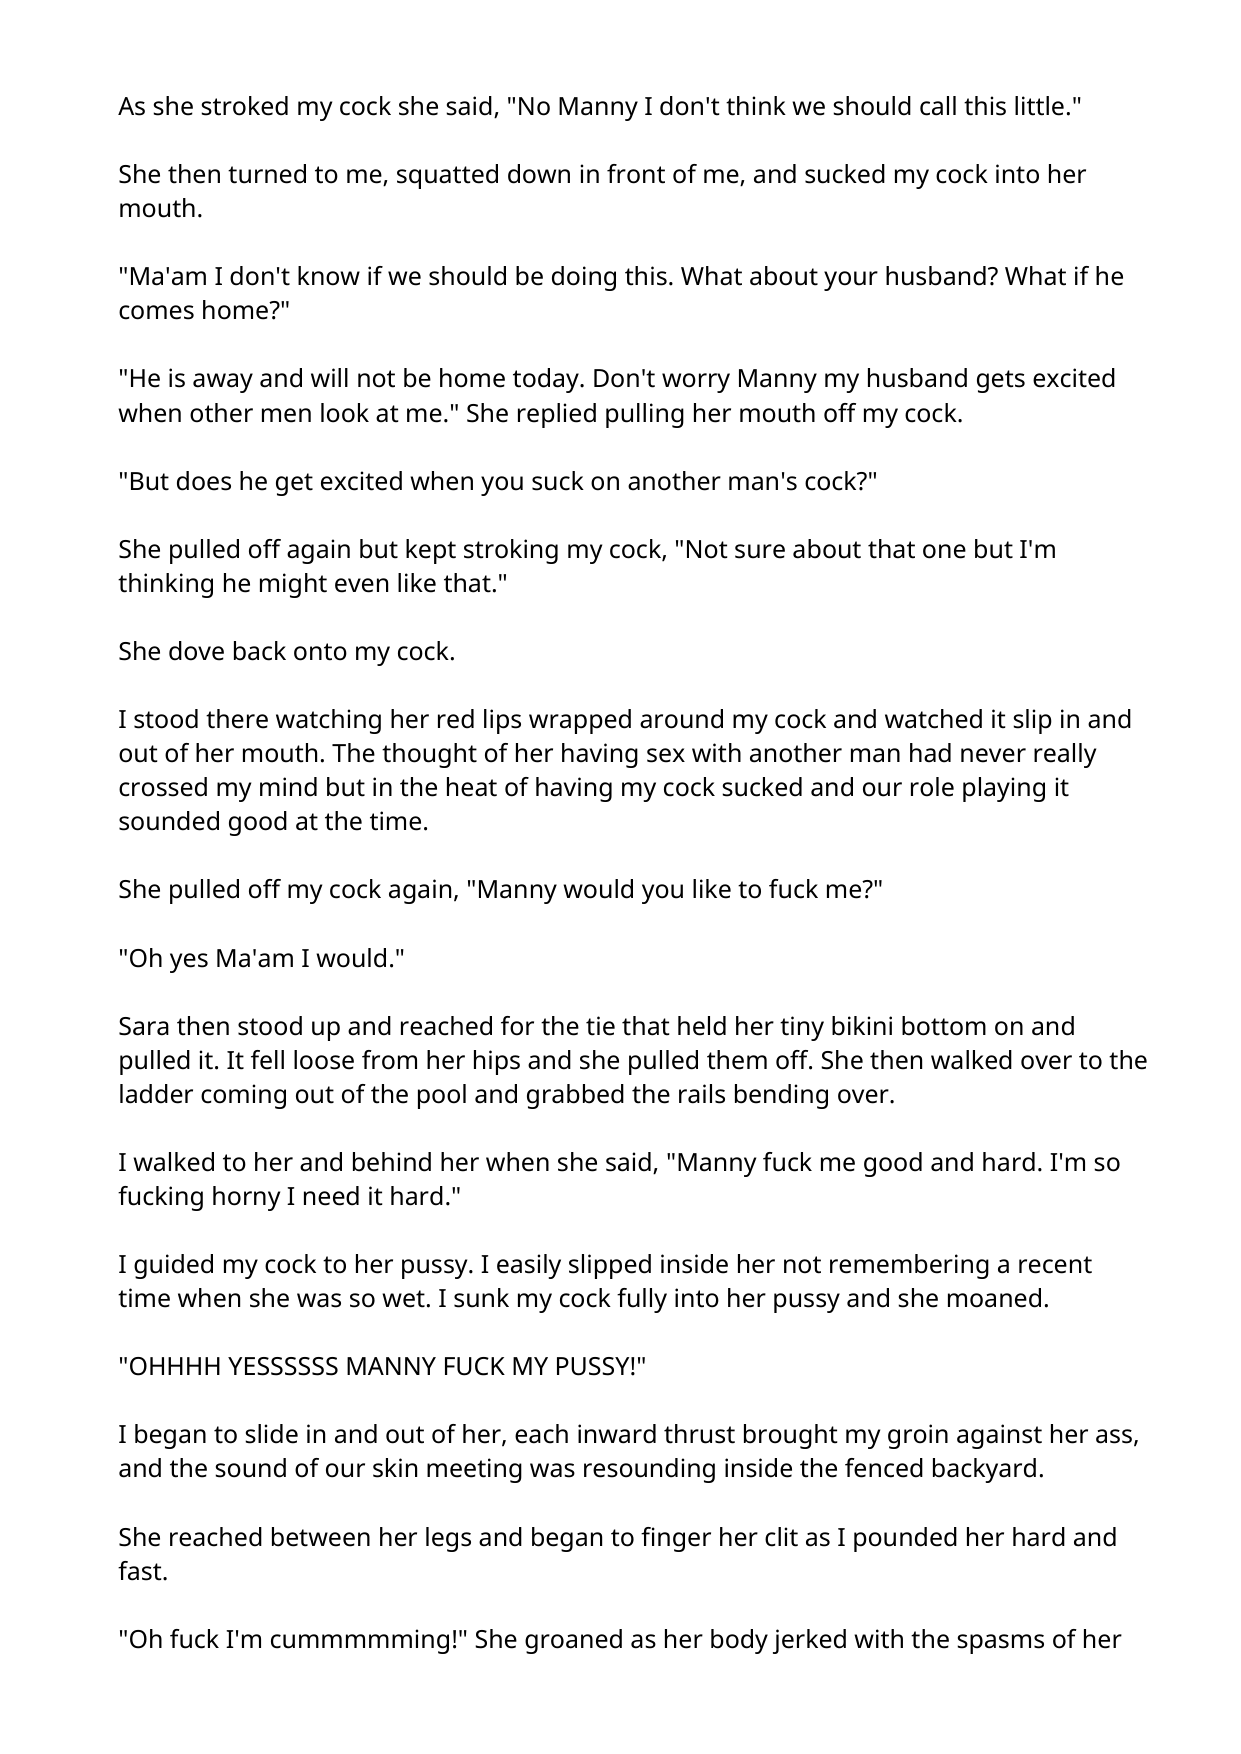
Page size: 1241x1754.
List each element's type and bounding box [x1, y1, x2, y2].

text [118, 89, 1152, 1656]
